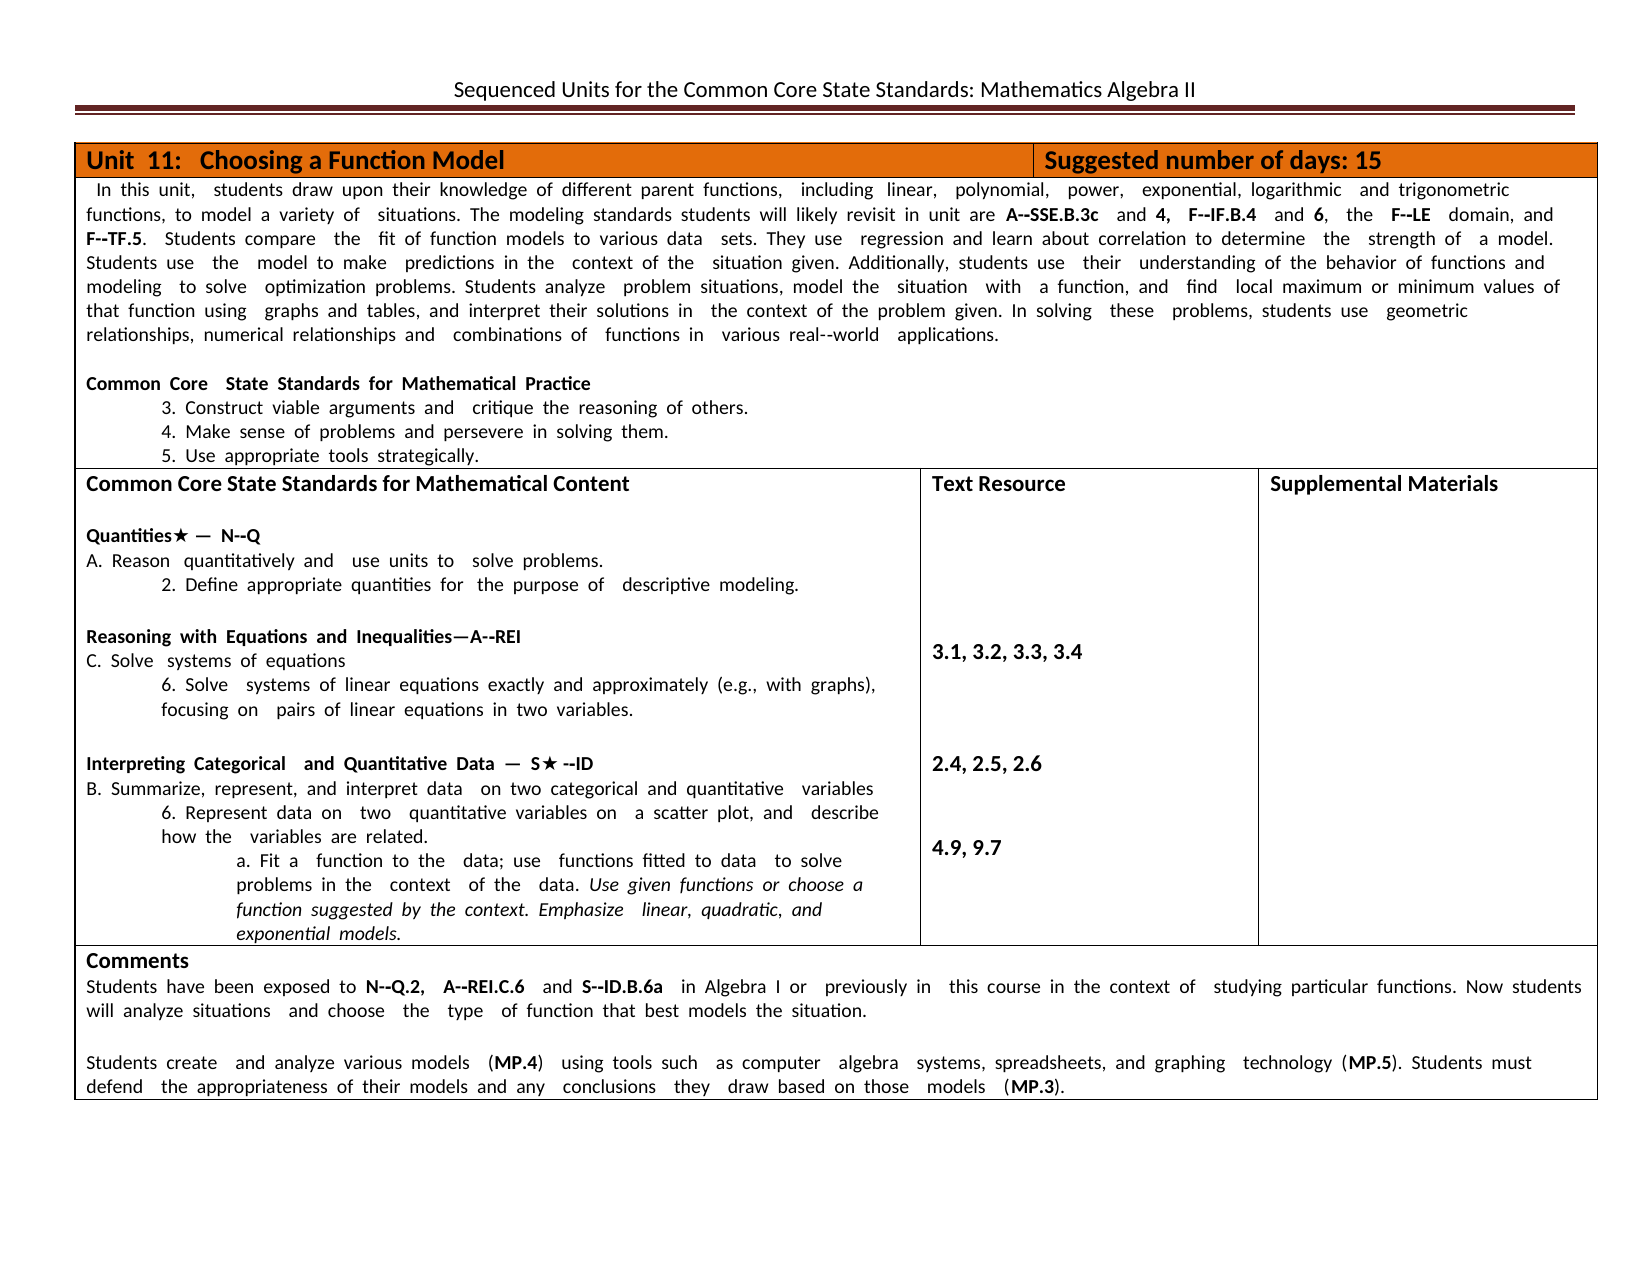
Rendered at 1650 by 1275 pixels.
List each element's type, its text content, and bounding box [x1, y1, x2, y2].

table_cell Supplemental Materials [1259, 469, 1597, 945]
table_header Unit 11: Choosing a Function Model [76, 144, 1033, 177]
table_cell Text Resource 3.1, 3.2, 3.3, 3.4 2.4, 2.5, 2.6 4.9, 9.7 [921, 469, 1258, 945]
table_cell Common Core State Standards for Mathematical Content Quantities★ — N-­‐Q A. Reason quantitatively and use units to solve problems. 2. Define appropriate quantities for the purpose of descriptive modeling. Reasoning with Equations and Inequalities—A-­‐REI C. Solve systems of equations 6. Solve systems of linear equations exactly and approximately (e.g., with graphs), focusing on pairs of linear equations in two variables. Interpreting Categorical and Quantitative Data — S★ -­‐ID B. Summarize, represent, and interpret data on two categorical and quantitative variables 6. Represent data on two quantitative variables on a scatter plot, and describe how the variables are related. a. Fit a function to the data; use functions fitted to data to solve problems in the context of the data. Use given functions or choose a function suggested by the context. Emphasize linear, quadratic, and exponential models. [76, 469, 920, 945]
table_cell In this unit, students draw upon their knowledge of different parent functions, including linear, polynomial, power, exponential, logarithmic and trigonometric functions, to model a variety of situations. The modeling standards students will likely revisit in unit are A-­‐SSE.B.3c and 4, F-­‐IF.B.4 and 6, the F-­‐LE domain, and F-­‐TF.5. Students compare the fit of function models to various data sets. They use regression and learn about correlation to determine the strength of a model. Students use the model to make predictions in the context of the situation given. Additionally, students use their understanding of the behavior of functions and modeling to solve optimization problems. Students analyze problem situations, model the situation with a function, and find local maximum or minimum values of that function using graphs and tables, and interpret their solutions in the context of the problem given. In solving these problems, students use geometric relationships, numerical relationships and combinations of functions in various real-­‐world applications. Common Core State Standards for Mathematical Practice 3. Construct viable arguments and critique the reasoning of others. 4. Make sense of problems and persevere in solving them. 5. Use appropriate tools strategically. [76, 178, 1597, 468]
table_header Suggested number of days: 15 [1034, 144, 1597, 177]
table_cell Comments Students have been exposed to N-­‐Q.2, A-­‐REI.C.6 and S-­‐ID.B.6a in Algebra I or previously in this course in the context of studying particular functions. Now students will analyze situations and choose the type of function that best models the situation. Students create and analyze various models (MP.4) using tools such as computer algebra systems, spreadsheets, and graphing technology (MP.5). Students must defend the appropriateness of their models and any conclusions they draw based on those models (MP.3). [76, 946, 1597, 1099]
